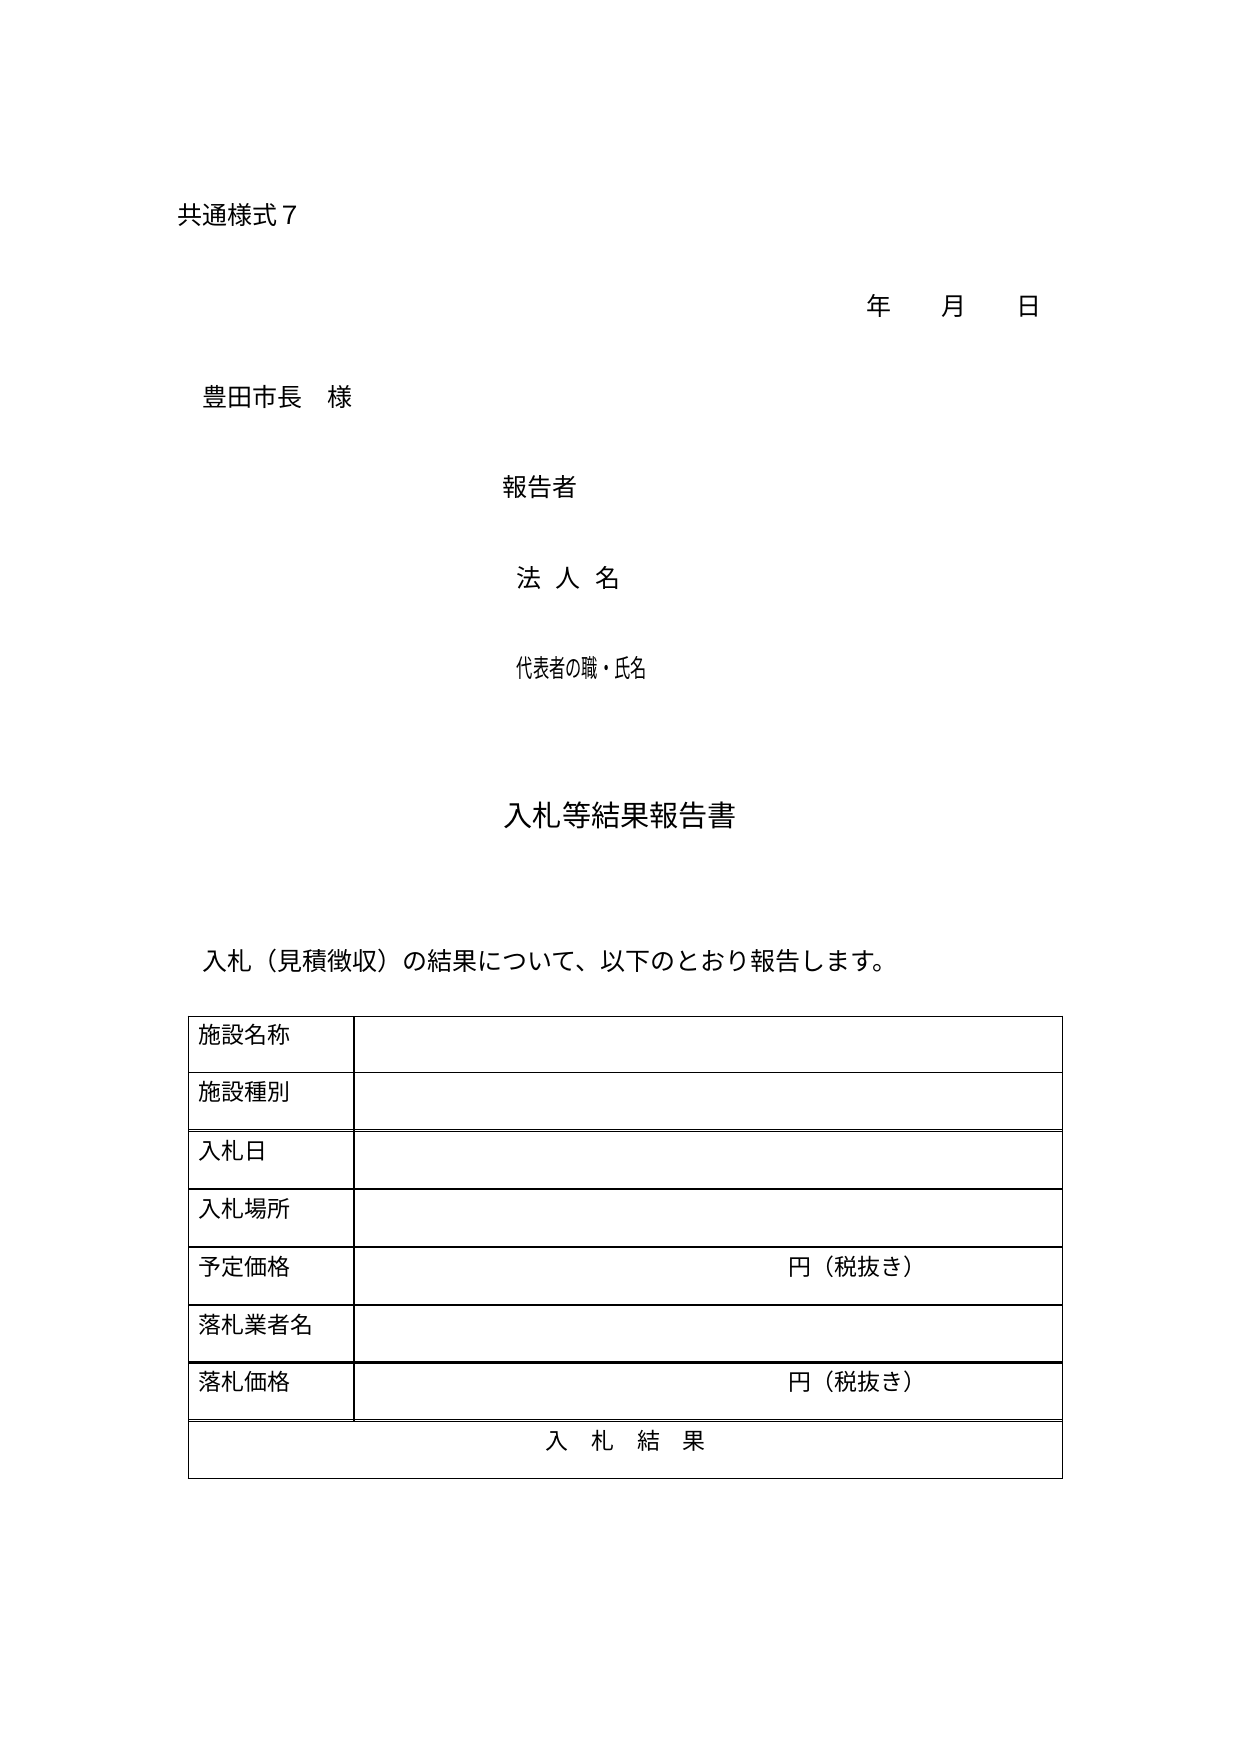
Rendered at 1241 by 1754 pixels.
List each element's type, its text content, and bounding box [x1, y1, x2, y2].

table_cell [355, 1073, 1062, 1129]
table_cell 円（税抜き） [355, 1248, 1062, 1303]
table_cell 入札場所 [189, 1190, 353, 1246]
text 豊田市長 様 [177, 360, 1063, 430]
table_cell 落札価格 [189, 1364, 353, 1419]
table_cell 施設種別 [189, 1073, 353, 1129]
table_cell [355, 1190, 1062, 1246]
table_header 施設名称 [189, 1017, 353, 1072]
text 年 月 日 [177, 270, 1041, 339]
table_cell 落札業者名 [189, 1306, 353, 1361]
text 報告者 [177, 451, 1063, 521]
table_cell [355, 1132, 1062, 1188]
text 代表者の職・氏名 [411, 632, 1063, 702]
text 共通様式７ [177, 179, 1063, 249]
table_cell 予定価格 [189, 1248, 353, 1303]
table_cell 円（税抜き） [355, 1364, 1062, 1419]
text 入札等結果報告書 [177, 778, 1063, 848]
table_cell 入札日 [189, 1132, 353, 1188]
table_cell [355, 1306, 1062, 1361]
table_header [355, 1017, 1062, 1072]
table_cell 入 札 結 果 [189, 1422, 1062, 1478]
text 入札（見積徴収）の結果について、以下のとおり報告します。 [177, 925, 1063, 995]
text 法人名 [260, 542, 1063, 611]
